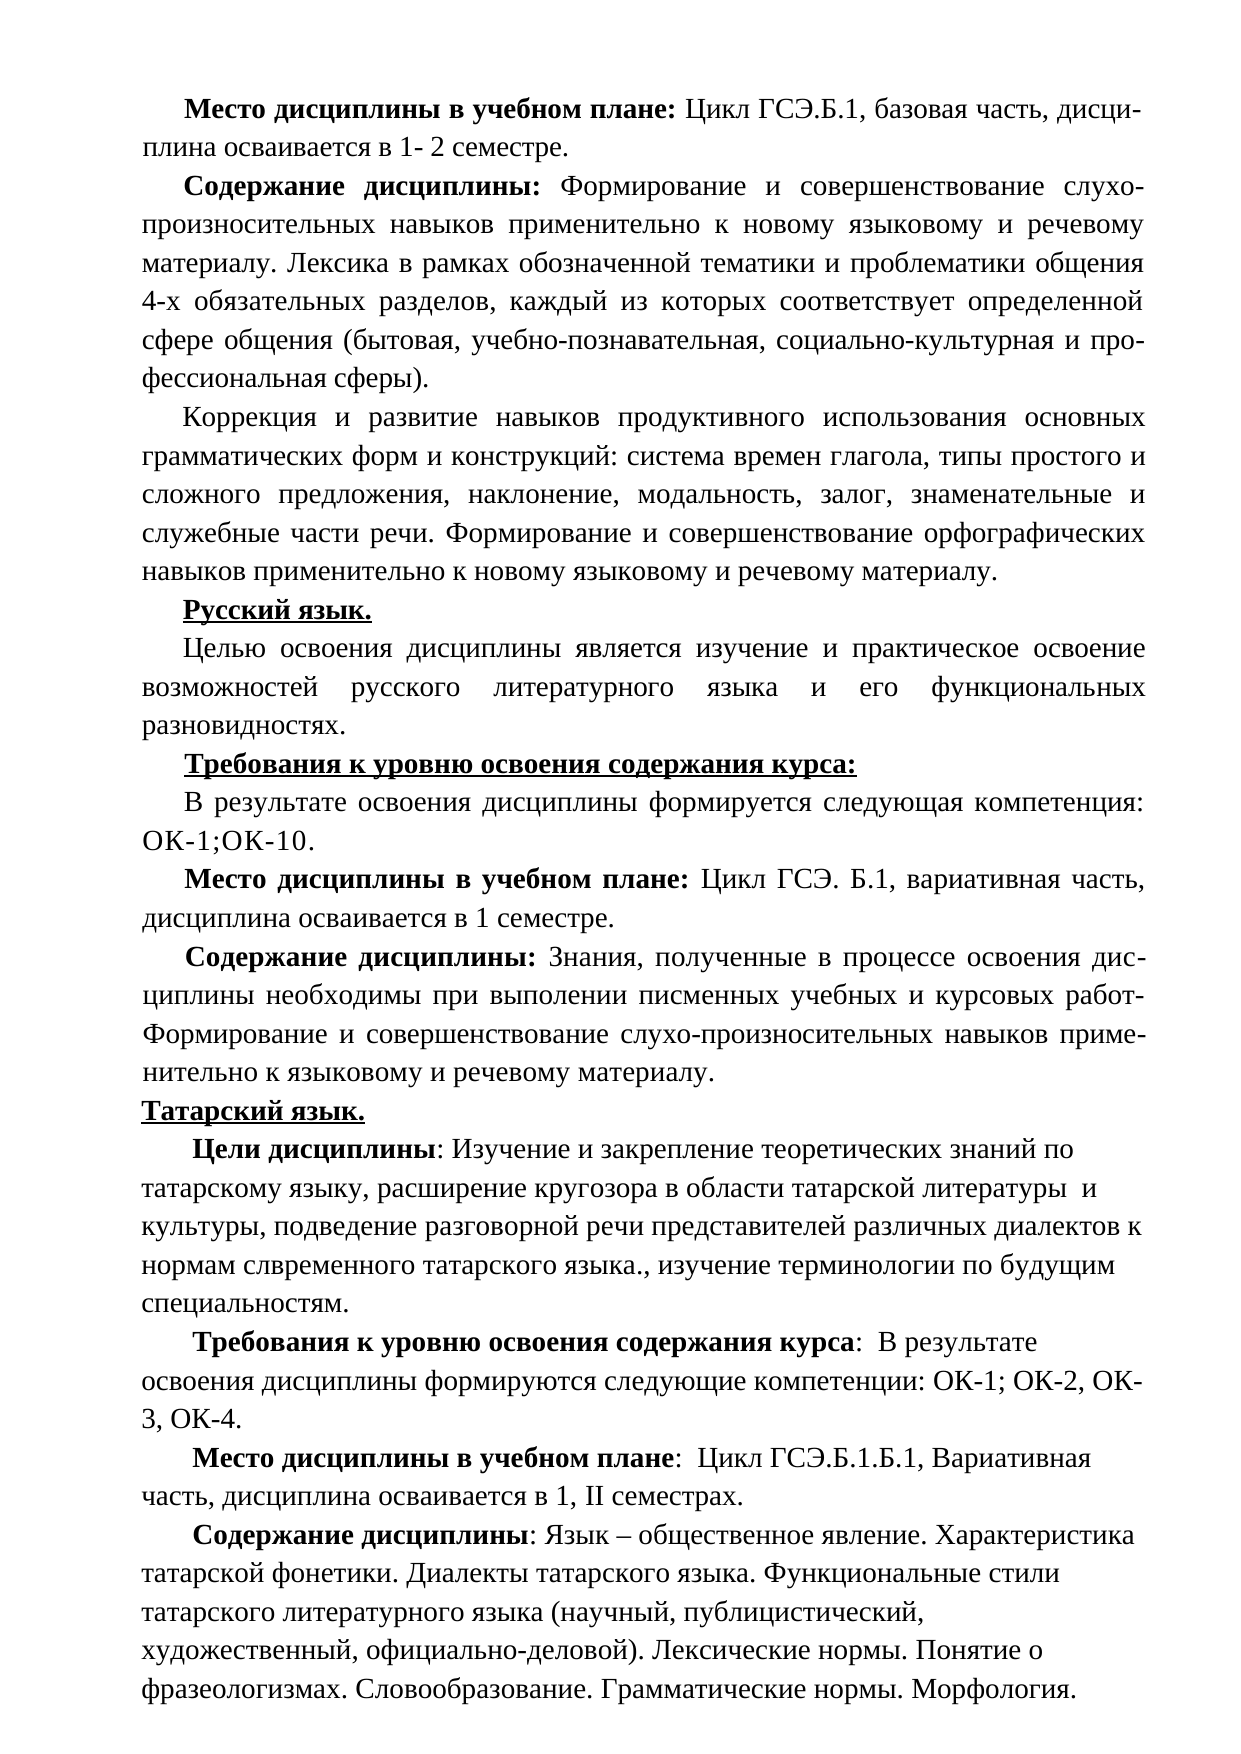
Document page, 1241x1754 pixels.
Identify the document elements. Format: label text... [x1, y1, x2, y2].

text В результате освоения дисциплины формируется следующая компетенция: ОК-1;ОК-10. [142, 784, 1145, 857]
text Место дисциплины в учебном плане: Цикл ГСЭ.Б.1.Б.1, Вариативная часть, дисциплина осваивается в 1, II cеместрах. [141, 1440, 1146, 1512]
text Татарский язык. [141, 1093, 1146, 1126]
text Требования к уровню освоения содержания курса: В результате освоения дисциплины формируются следующие компетенции: ОК-1; ОК-2, ОК-3, ОК-4. [141, 1324, 1146, 1435]
text Требования к уровню освоения содержания курса: [184, 746, 1146, 779]
text Цели дисциплины: Изучение и закрепление теоретических знаний по татарскому языку, расширение кругозора в области татарской литературы и культуры, подведение разговорной речи представителей различных диалектов к нормам слвременного татарского языка., изучение терминологии по будущим специальностям. [141, 1131, 1146, 1319]
text Коррекция и развитие навыков продуктивного использования основных грамматических форм и конструкций: система времен глагола, типы простого и сложного предложения, наклонение, модальность, залог, знаменательные и служебные части речи. Формирование и совершенствование орфографических навыков применительно к новому языковому и речевому материалу. [142, 399, 1146, 587]
text Место дисциплины в учебном плане: Цикл ГСЭ.Б.1, базовая часть, дисциплина осваивается в 1- 2 семестре. [142, 91, 1141, 163]
text Целью освоения дисциплины является изучение и практическое освоение возможностей русского литературного языка и его функциональных разновидностях. [142, 630, 1146, 741]
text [141, 1517, 1146, 1704]
text Содержание дисциплины: Формирование и совершенствование слухо-произносительных навыков применительно к новому языковому и речевому материалу. Лексика в рамках обозначенной тематики и проблематики общения 4-х обязательных разделов, каждый из которых соответствует определенной сфере общения (бытовая, учебно-познавательная, социально-культурная и профессиональная сферы). [142, 168, 1145, 394]
text Русский язык. [142, 592, 1146, 625]
text Место дисциплины в учебном плане: Цикл ГСЭ. Б.1, вариативная часть, дисциплина осваивается в 1 семестре. [142, 862, 1146, 934]
text Содержание дисциплины: Знания, полученные в процессе освоения дисциплины необходимы при выполении писменных учебных и курсовых работ-Формирование и совершенствование слухо-произносительных навыков применительно к языковому и речевому материалу. [142, 939, 1146, 1088]
